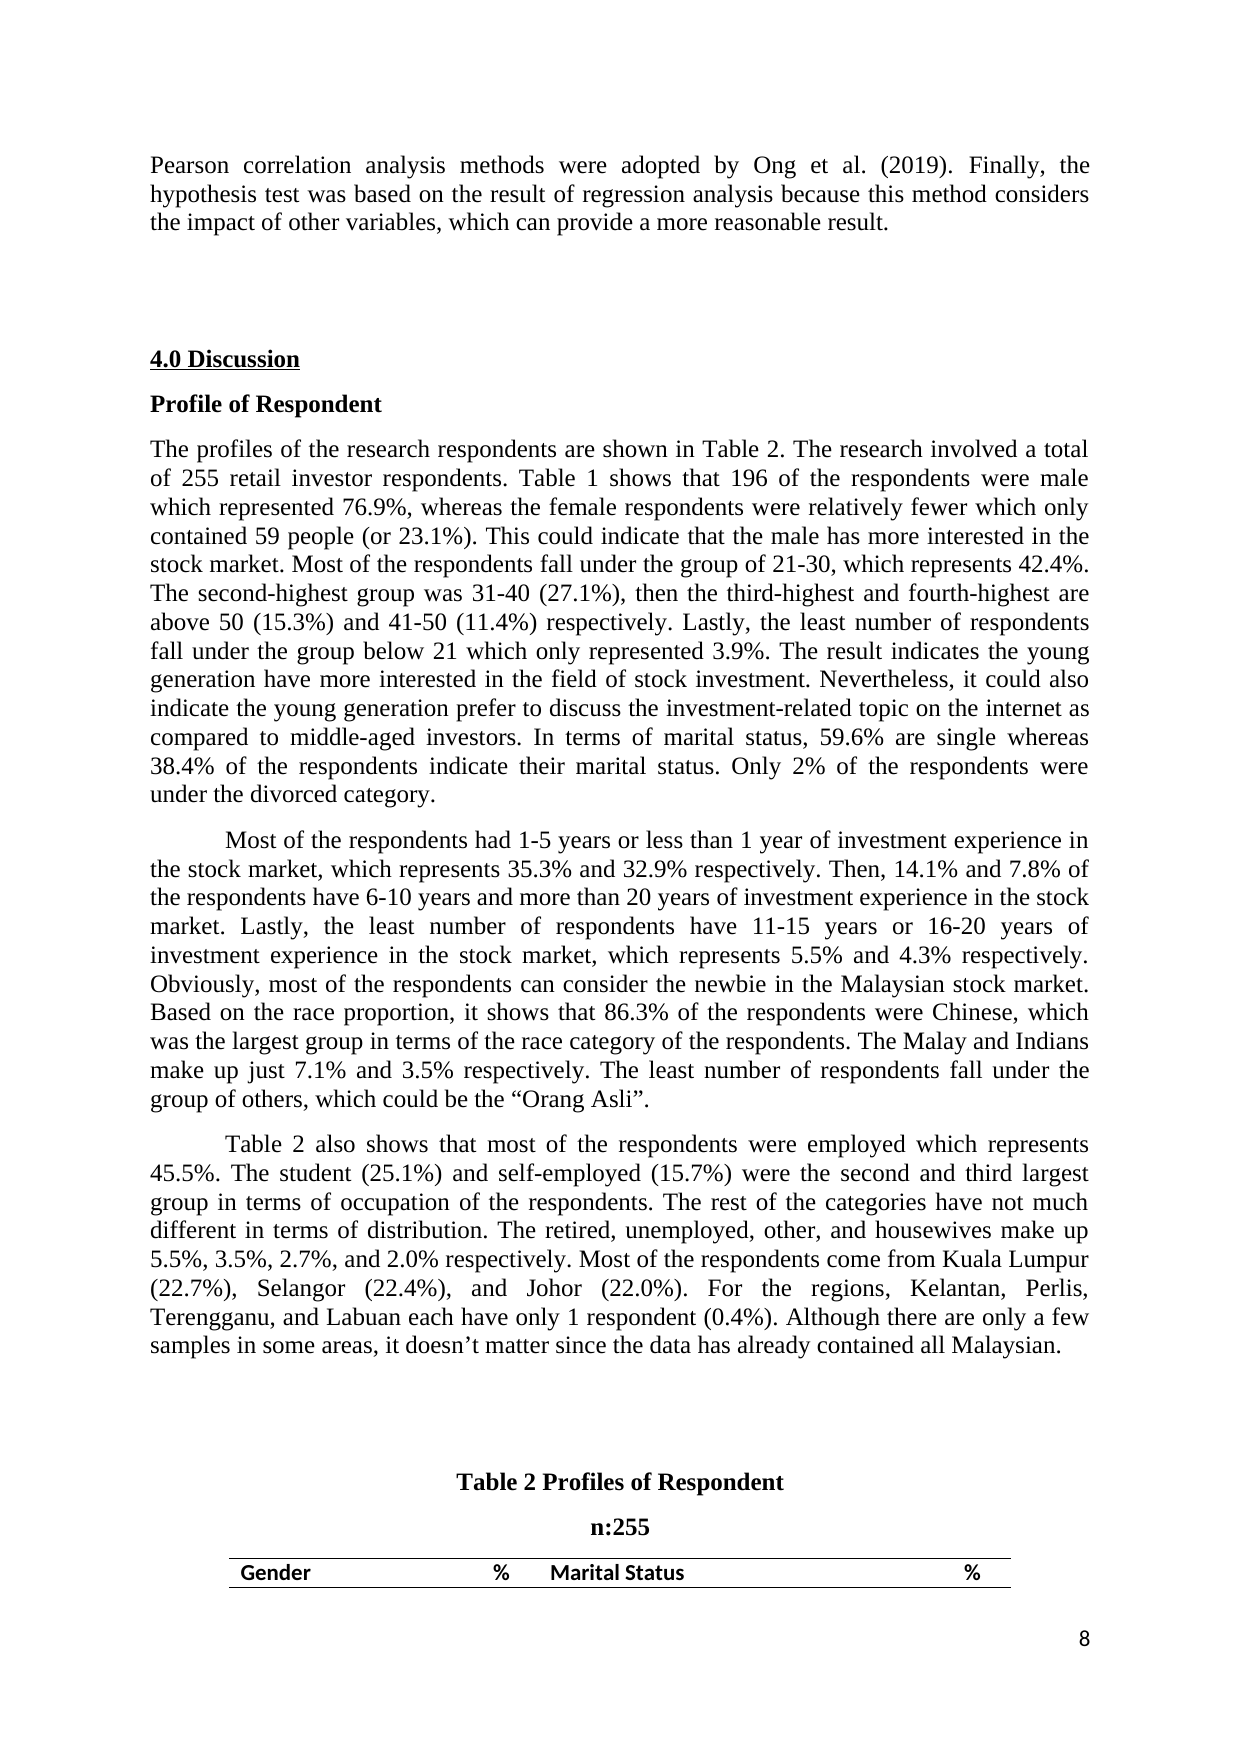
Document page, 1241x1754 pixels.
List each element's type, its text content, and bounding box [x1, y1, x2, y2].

text The profiles of the research respondents are shown in Table 2. The research involved a total of 255 retail investor respondents. Table 1 shows that 196 of the respondents were male which represented 76.9%, whereas the female respondents were relatively fewer which only contained 59 people (or 23.1%). This could indicate that the male has more interested in the stock market. Most of the respondents fall under the group of 21-30, which represents 42.4%. The second-highest group was 31-40 (27.1%), then the third-highest and fourth-highest are above 50 (15.3%) and 41-50 (11.4%) respectively. Lastly, the least number of respondents fall under the group below 21 which only represented 3.9%. The result indicates the young generation have more interested in the field of stock investment. Nevertheless, it could also indicate the young generation prefer to discuss the investment-related topic on the internet as compared to middle-aged investors. In terms of marital status, 59.6% are single whereas 38.4% of the respondents indicate their marital status. Only 2% of the respondents were under the divorced category. [150, 434, 1090, 808]
text Most of the respondents had 1-5 years or less than 1 year of investment experience in the stock market, which represents 35.3% and 32.9% respectively. Then, 14.1% and 7.8% of the respondents have 6-10 years and more than 20 years of investment experience in the stock market. Lastly, the least number of respondents have 11-15 years or 16-20 years of investment experience in the stock market, which represents 5.5% and 4.3% respectively. Obviously, most of the respondents can consider the newbie in the Malaysian stock market. Based on the race proportion, it shows that 86.3% of the respondents were Chinese, which was the largest group in terms of the race category of the respondents. The Malay and Indians make up just 7.1% and 3.5% respectively. The least number of respondents fall under the group of others, which could be the “Orang Asli”. [150, 825, 1090, 1112]
text Profile of Respondent [150, 389, 1090, 418]
table_header Marital Status [539, 1559, 933, 1587]
table_header Gender [229, 1559, 464, 1587]
text n:255 [150, 1512, 1090, 1541]
text Table 2 also shows that most of the respondents were employed which represents 45.5%. The student (25.1%) and self-employed (15.7%) were the second and third largest group in terms of occupation of the respondents. The rest of the categories have not much different in terms of distribution. The retired, unemployed, other, and housewives make up 5.5%, 3.5%, 2.7%, and 2.0% respectively. Most of the respondents come from Kuala Lumpur (22.7%), Selangor (22.4%), and Johor (22.0%). For the regions, Kelantan, Perlis, Terengganu, and Labuan each have only 1 respondent (0.4%). Although there are only a few samples in some areas, it doesn’t matter since the data has already contained all Malaysian. [150, 1129, 1090, 1359]
text Table 2 Profiles of Respondent [150, 1467, 1090, 1495]
table_header % [464, 1559, 538, 1587]
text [150, 150, 1090, 236]
text 4.0 Discussion [150, 344, 1090, 372]
table_header % [933, 1559, 1011, 1587]
